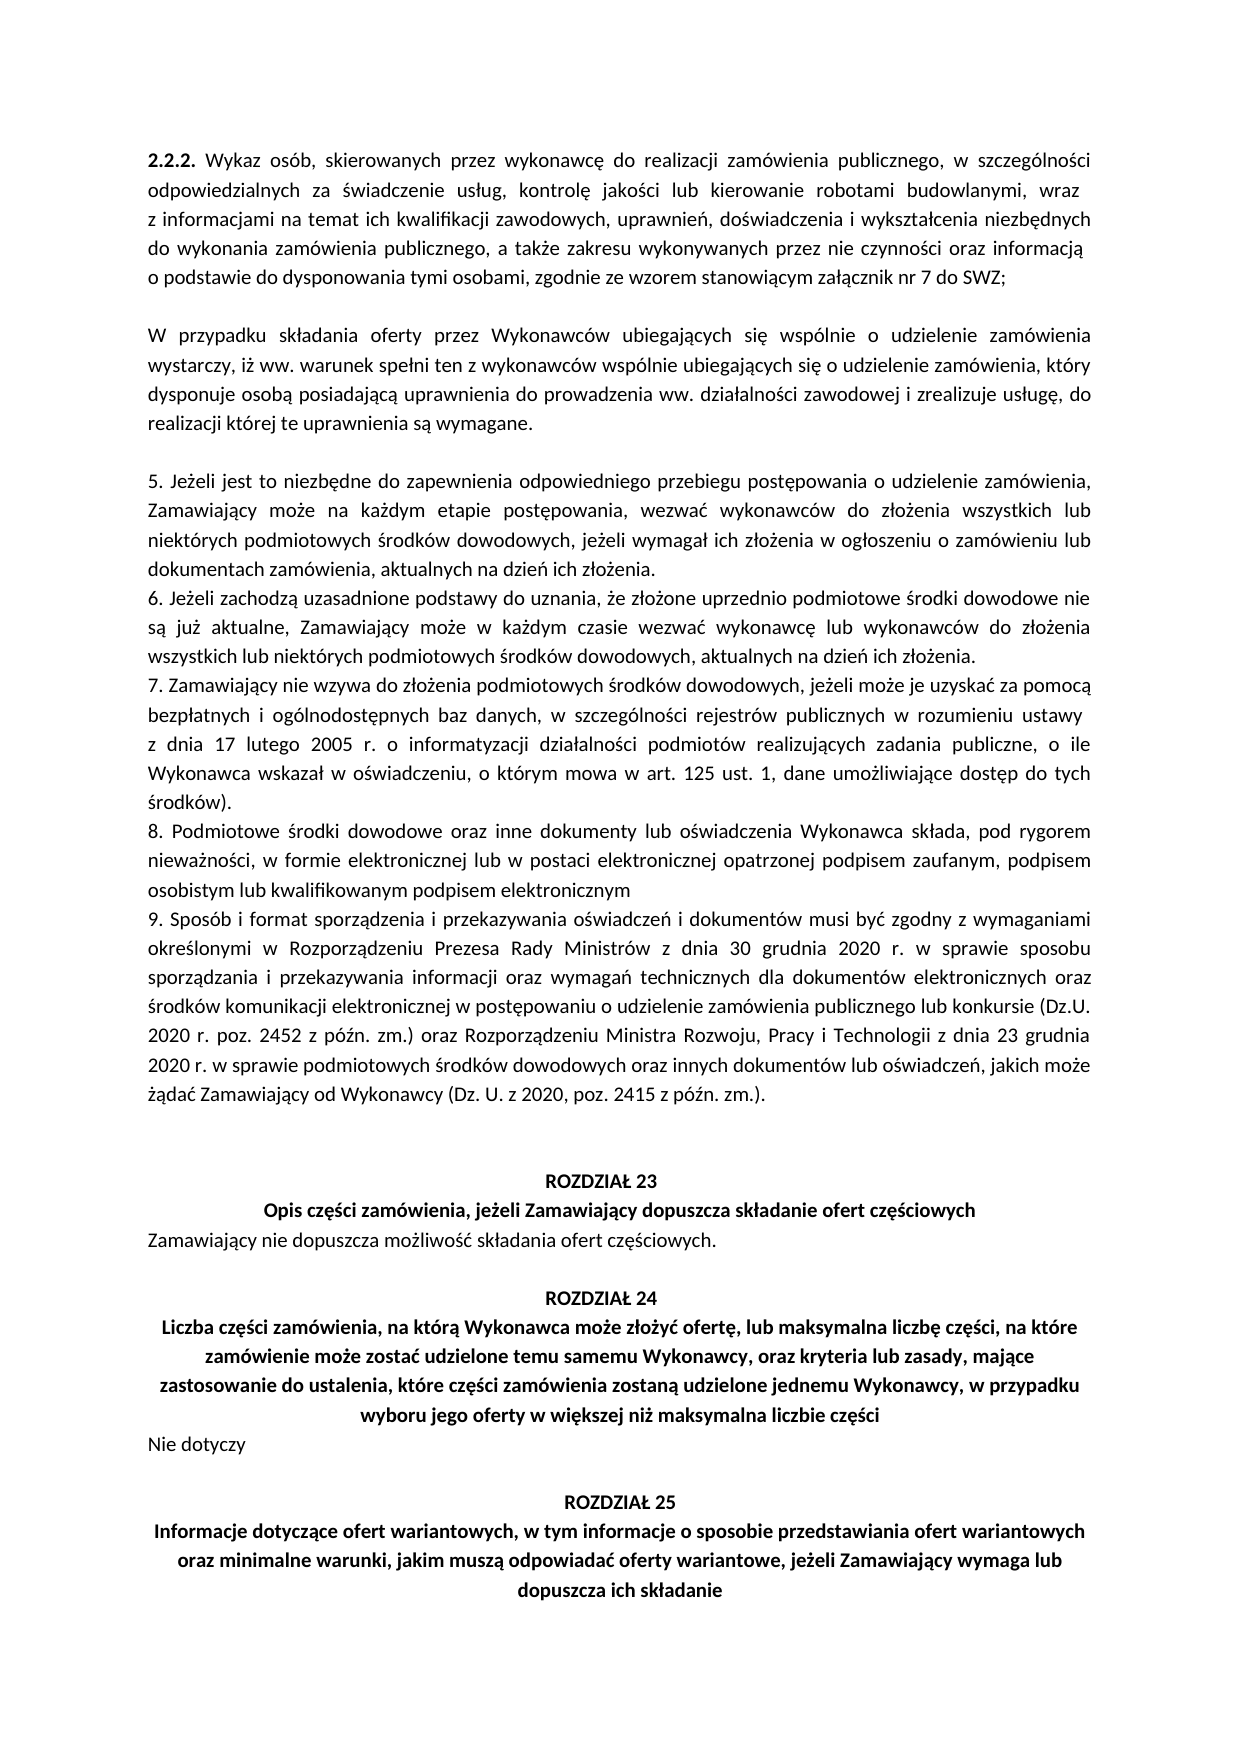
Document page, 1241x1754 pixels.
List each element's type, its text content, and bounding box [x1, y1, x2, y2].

text ROZDZIAŁ 25 [148, 1489, 1093, 1515]
text 2.2.2. Wykaz osób, skierowanych przez wykonawcę do realizacji zamówienia publicznego, w szczególności odpowiedzialnych za świadczenie usług, kontrolę jakości lub kierowanie robotami budowlanymi, wraz z informacjami na temat ich kwalifikacji zawodowych, uprawnień, doświadczenia i wykształcenia niezbędnych do wykonania zamówienia publicznego, a także zakresu wykonywanych przez nie czynności oraz informacją o podstawie do dysponowania tymi osobami, zgodnie ze wzorem stanowiącym załącznik nr 7 do SWZ; [148, 148, 1093, 290]
text 5. Jeżeli jest to niezbędne do zapewnienia odpowiedniego przebiegu postępowania o udzielenie zamówienia, Zamawiający może na każdym etapie postępowania, wezwać wykonawców do złożenia wszystkich lub niektórych podmiotowych środków dowodowych, jeżeli wymagał ich złożenia w ogłoszeniu o zamówieniu lub dokumentach zamówienia, aktualnych na dzień ich złożenia. [148, 468, 1093, 581]
text Liczba części zamówienia, na którą Wykonawca może złożyć ofertę, lub maksymalna liczbę części, na które zamówienie może zostać udzielone temu samemu Wykonawcy, oraz kryteria lub zasady, mające zastosowanie do ustalenia, które części zamówienia zostaną udzielone jednemu Wykonawcy, w przypadku wyboru jego oferty w większej niż maksymalna liczbie części [148, 1314, 1093, 1427]
text Informacje dotyczące ofert wariantowych, w tym informacje o sposobie przedstawiania ofert wariantowych oraz minimalne warunki, jakim muszą odpowiadać oferty wariantowe, jeżeli Zamawiający wymaga lub dopuszcza ich składanie [148, 1518, 1093, 1602]
text ROZDZIAŁ 24 [148, 1285, 1093, 1311]
text W przypadku składania oferty przez Wykonawców ubiegających się wspólnie o udzielenie zamówienia wystarczy, iż ww. warunek spełni ten z wykonawców wspólnie ubiegających się o udzielenie zamówienia, który dysponuje osobą posiadającą uprawnienia do prowadzenia ww. działalności zawodowej i zrealizuje usługę, do realizacji której te uprawnienia są wymagane. [148, 323, 1093, 436]
text ROZDZIAŁ 23 [148, 1168, 1093, 1194]
text Zamawiający nie dopuszcza możliwość składania ofert częściowych. [148, 1227, 1093, 1252]
text Nie dotyczy [148, 1431, 1093, 1456]
text Opis części zamówienia, jeżeli Zamawiający dopuszcza składanie ofert częściowych [148, 1198, 1093, 1223]
text 6. Jeżeli zachodzą uzasadnione podstawy do uznania, że złożone uprzednio podmiotowe środki dowodowe nie są już aktualne, Zamawiający może w każdym czasie wezwać wykonawcę lub wykonawców do złożenia wszystkich lub niektórych podmiotowych środków dowodowych, aktualnych na dzień ich złożenia. [148, 585, 1093, 669]
text 8. Podmiotowe środki dowodowe oraz inne dokumenty lub oświadczenia Wykonawca składa, pod rygorem nieważności, w formie elektronicznej lub w postaci elektronicznej opatrzonej podpisem zaufanym, podpisem osobistym lub kwalifikowanym podpisem elektronicznym [148, 818, 1093, 902]
text 9. Sposób i format sporządzenia i przekazywania oświadczeń i dokumentów musi być zgodny z wymaganiami określonymi w Rozporządzeniu Prezesa Rady Ministrów z dnia 30 grudnia 2020 r. w sprawie sposobu sporządzania i przekazywania informacji oraz wymagań technicznych dla dokumentów elektronicznych oraz środków komunikacji elektronicznej w postępowaniu o udzielenie zamówienia publicznego lub konkursie (Dz.U. 2020 r. poz. 2452 z późn. zm.) oraz Rozporządzeniu Ministra Rozwoju, Pracy i Technologii z dnia 23 grudnia 2020 r. w sprawie podmiotowych środków dowodowych oraz innych dokumentów lub oświadczeń, jakich może żądać Zamawiający od Wykonawcy (Dz. U. z 2020, poz. 2415 z późn. zm.). [148, 906, 1093, 1106]
text 7. Zamawiający nie wzywa do złożenia podmiotowych środków dowodowych, jeżeli może je uzyskać za pomocą bezpłatnych i ogólnodostępnych baz danych, w szczególności rejestrów publicznych w rozumieniu ustawy z dnia 17 lutego 2005 r. o informatyzacji działalności podmiotów realizujących zadania publiczne, o ile Wykonawca wskazał w oświadczeniu, o którym mowa w art. 125 ust. 1, dane umożliwiające dostęp do tych środków). [148, 673, 1093, 815]
